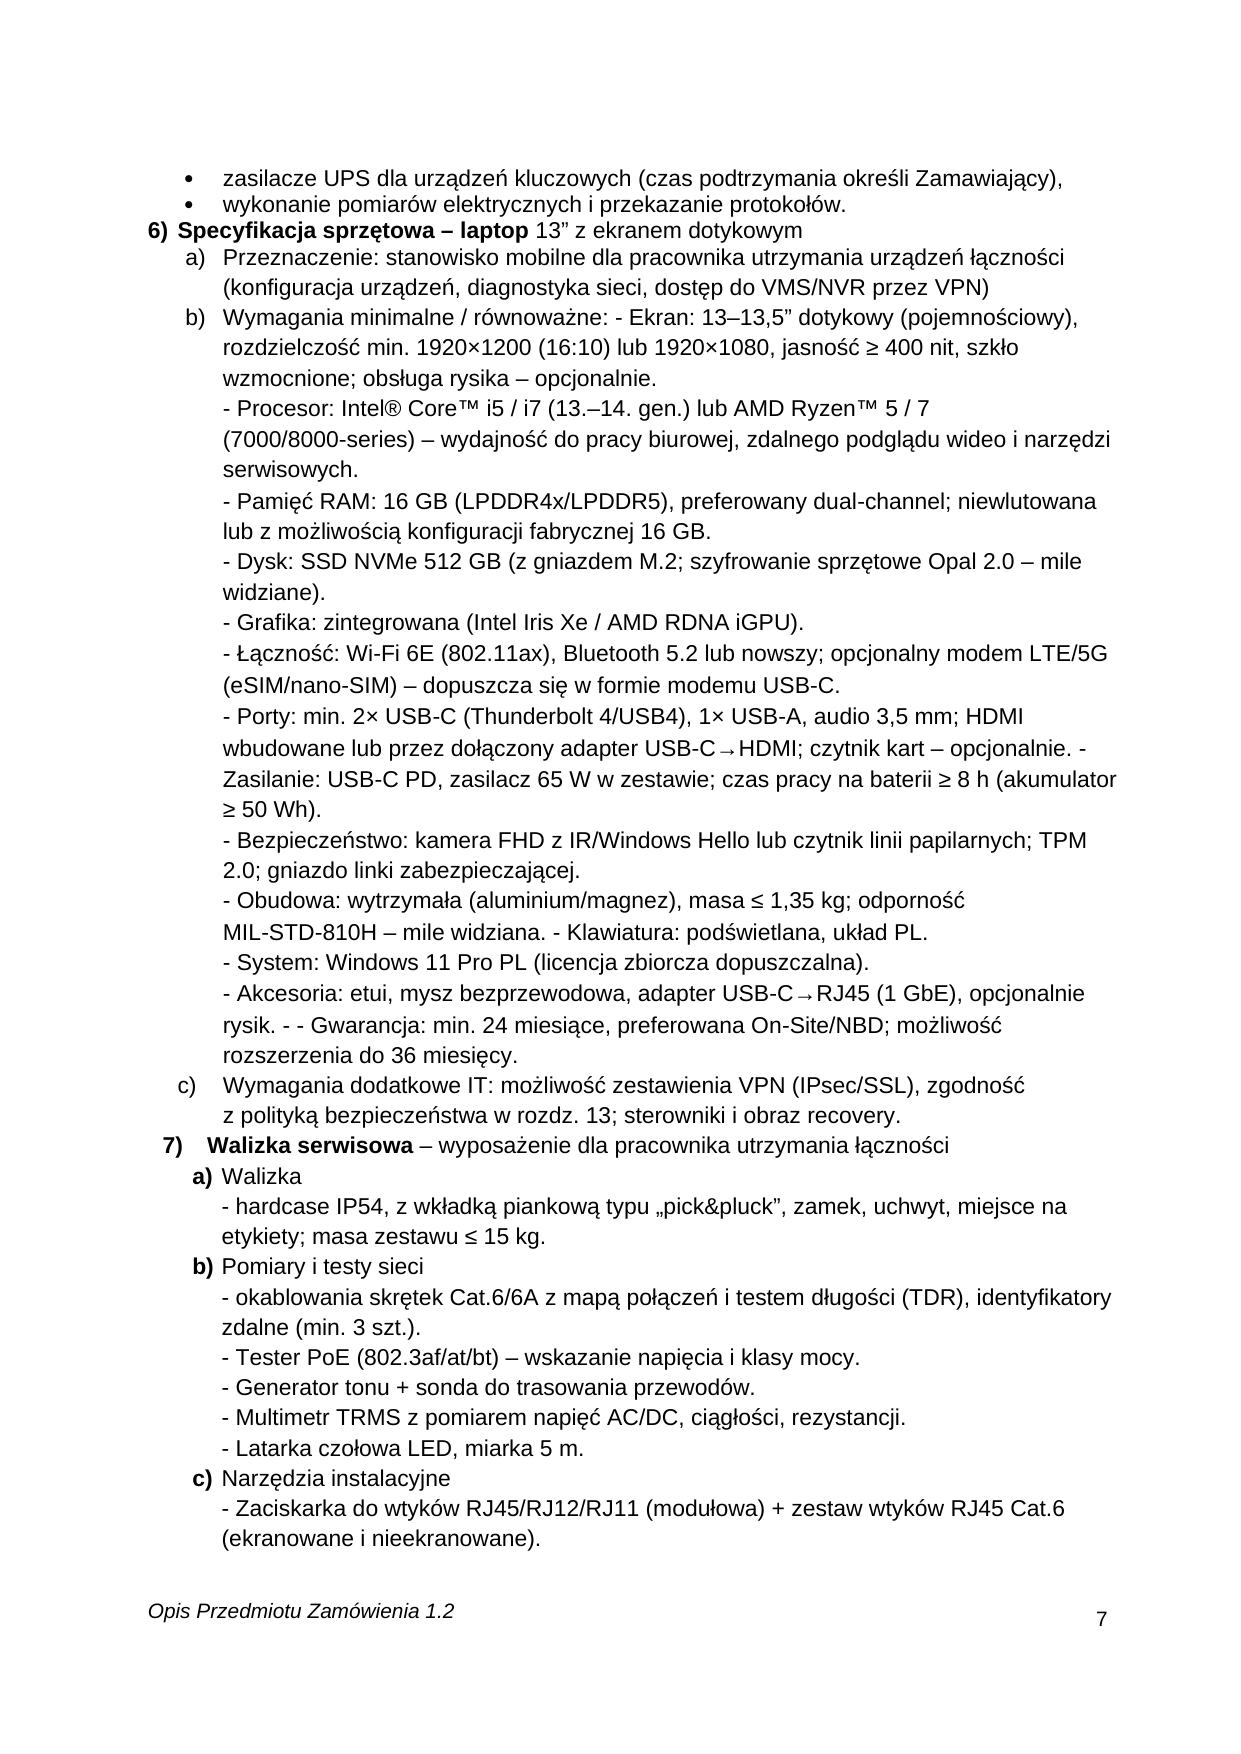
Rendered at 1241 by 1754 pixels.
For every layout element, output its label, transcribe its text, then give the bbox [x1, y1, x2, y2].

text - Procesor: Intel® Core™ i5 / i7 (13.–14. gen.) lub AMD Ryzen™ 5 / 7 (7000/8000‑series) – wydajność do pracy biurowej, zdalnego podglądu wideo i narzędzi serwisowych. [223, 395, 1122, 483]
text - Grafika: zintegrowana (Intel Iris Xe / AMD RDNA iGPU). - Łączność: Wi‑Fi 6E (802.11ax), Bluetooth 5.2 lub nowszy; opcjonalny modem LTE/5G (eSIM/nano‑SIM) – dopuszcza się w formie modemu USB‑C. [223, 609, 1122, 698]
text - hardcase IP54, z wkładką piankową typu „pick&pluck”, zamek, uchwyt, miejsce na etykiety; masa zestawu ≤ 15 kg. [221, 1193, 1122, 1249]
text - Pamięć RAM: 16 GB (LPDDR4x/LPDDR5), preferowany dual‑channel; niewlutowana lub z możliwością konfiguracji fabrycznej 16 GB. [223, 487, 1122, 544]
list Narzędzia instalacyjne [177, 1465, 1122, 1491]
text - okablowania skrętek Cat.6/6A z mapą połączeń i testem długości (TDR), identyfikatory zdalne (min. 3 szt.). - Tester PoE (802.3af/at/bt) – wskazanie napięcia i klasy mocy. - Generator tonu + sonda do trasowania przewodów. - Multimetr TRMS z pomiarem napięć AC/DC, ciągłości, rezystancji. - Latarka czołowa LED, miarka 5 m. [221, 1283, 1122, 1461]
text - Zaciskarka do wtyków RJ45/RJ12/RJ11 (modułowa) + zestaw wtyków RJ45 Cat.6 (ekranowane i nieekranowane). [221, 1495, 1122, 1551]
list Pomiary i testy sieci [177, 1253, 1122, 1279]
list Walizka serwisowa – wyposażenie dla pracownika utrzymania łączności [162, 1132, 1122, 1159]
list Walizka [177, 1163, 1122, 1189]
list Wymagania minimalne / równoważne: - Ekran: 13–13,5” dotykowy (pojemnościowy), rozdzielczość min. 1920×1200 (16:10) lub 1920×1080, jasność ≥ 400 nit, szkło wzmocnione; obsługa rysika – opcjonalnie. [185, 304, 1122, 391]
text - Dysk: SSD NVMe 512 GB (z gniazdem M.2; szyfrowanie sprzętowe Opal 2.0 – mile widziane). [223, 548, 1122, 605]
list Specyfikacja sprzętowa – laptop 13” z ekranem dotykowym [148, 217, 1122, 244]
list zasilacze UPS dla urządzeń kluczowych (czas podtrzymania określi Zamawiający), [185, 164, 1122, 191]
list wykonanie pomiarów elektrycznych i przekazanie protokołów. [185, 191, 1122, 217]
text - Porty: min. 2× USB‑C (Thunderbolt 4/USB4), 1× USB‑A, audio 3,5 mm; HDMI wbudowane lub przez dołączony adapter USB‑C→HDMI; czytnik kart – opcjonalnie. - Zasilanie: USB‑C PD, zasilacz 65 W w zestawie; czas pracy na baterii ≥ 8 h (akumulator ≥ 50 Wh). [223, 702, 1122, 823]
list Przeznaczenie: stanowisko mobilne dla pracownika utrzymania urządzeń łączności (konfiguracja urządzeń, diagnostyka sieci, dostęp do VMS/NVR przez VPN) [185, 244, 1122, 300]
list Wymagania dodatkowe IT: możliwość zestawienia VPN (IPsec/SSL), zgodność z polityką bezpieczeństwa w rozdz. 13; sterowniki i obraz recovery. [177, 1072, 1122, 1128]
text - Bezpieczeństwo: kamera FHD z IR/Windows Hello lub czytnik linii papilarnych; TPM 2.0; gniazdo linki zabezpieczającej. - Obudowa: wytrzymała (aluminium/magnez), masa ≤ 1,35 kg; odporność MIL‑STD‑810H – mile widziana. - Klawiatura: podświetlana, układ PL. - System: Windows 11 Pro PL (licencja zbiorcza dopuszczalna). - Akcesoria: etui, mysz bezprzewodowa, adapter USB‑C→RJ45 (1 GbE), opcjonalnie rysik. - - Gwarancja: min. 24 miesiące, preferowana On‑Site/NBD; możliwość rozszerzenia do 36 miesięcy. [223, 827, 1122, 1068]
